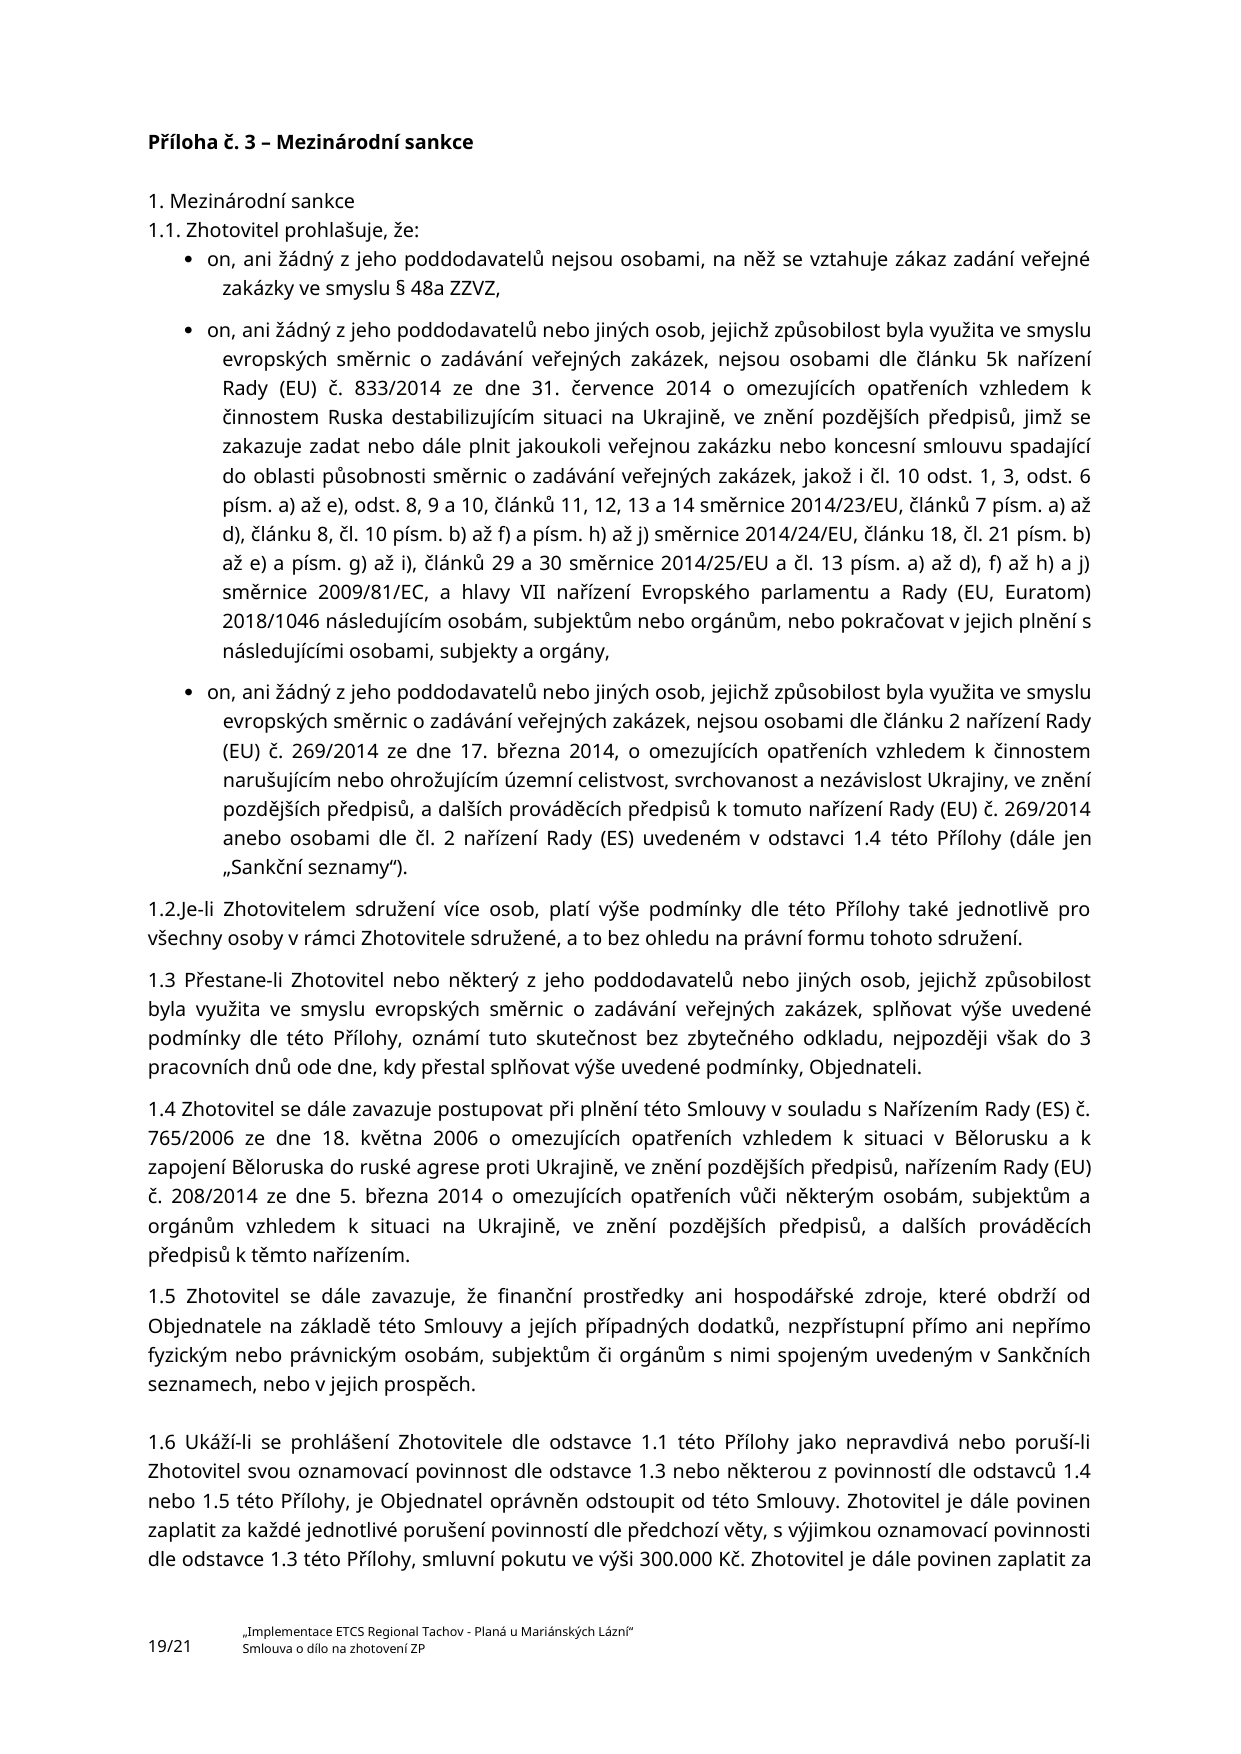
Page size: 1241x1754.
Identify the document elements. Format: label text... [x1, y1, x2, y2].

text 1.2.Je-li Zhotovitelem sdružení více osob, platí výše podmínky dle této Přílohy také jednotlivě pro všechny osoby v rámci Zhotovitele sdružené, a to bez ohledu na právní formu tohoto sdružení. [148, 893, 1092, 951]
text 1.1. Zhotovitel prohlašuje, že: [148, 214, 1092, 243]
list on, ani žádný z jeho poddodavatelů nebo jiných osob, jejichž způsobilost byla využita ve smyslu evropských směrnic o zadávání veřejných zakázek, nejsou osobami dle článku 2 nařízení Rady (EU) č. 269/2014 ze dne 17. března 2014, o omezujících opatřeních vzhledem k činnostem narušujícím nebo ohrožujícím územní celistvost, svrchovanost a nezávislost Ukrajiny, ve znění pozdějších předpisů, a dalších prováděcích předpisů k tomuto nařízení Rady (EU) č. 269/2014 anebo osobami dle čl. 2 nařízení Rady (ES) uvedeném v odstavci 1.4 této Přílohy (dále jen „Sankční seznamy“). [185, 676, 1092, 881]
text 1.3 Přestane-li Zhotovitel nebo některý z jeho poddodavatelů nebo jiných osob, jejichž způsobilost byla využita ve smyslu evropských směrnic o zadávání veřejných zakázek, splňovat výše uvedené podmínky dle této Přílohy, oznámí tuto skutečnost bez zbytečného odkladu, nejpozději však do 3 pracovních dnů ode dne, kdy přestal splňovat výše uvedené podmínky, Objednateli. [148, 964, 1092, 1081]
list on, ani žádný z jeho poddodavatelů nejsou osobami, na něž se vztahuje zákaz zadání veřejné zakázky ve smyslu § 48a ZZVZ, [185, 243, 1092, 301]
text 1. Mezinárodní sankce [148, 185, 1092, 214]
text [148, 1426, 1092, 1572]
text Příloha č. 3 – Mezinárodní sankce [148, 126, 1092, 156]
text 1.4 Zhotovitel se dále zavazuje postupovat při plnění této Smlouvy v souladu s Nařízením Rady (ES) č. 765/2006 ze dne 18. května 2006 o omezujících opatřeních vzhledem k situaci v Bělorusku a k zapojení Běloruska do ruské agrese proti Ukrajině, ve znění pozdějších předpisů, nařízením Rady (EU) č. 208/2014 ze dne 5. března 2014 o omezujících opatřeních vůči některým osobám, subjektům a orgánům vzhledem k situaci na Ukrajině, ve znění pozdějších předpisů, a dalších prováděcích předpisů k těmto nařízením. [148, 1093, 1092, 1268]
text 1.5 Zhotovitel se dále zavazuje, že finanční prostředky ani hospodářské zdroje, které obdrží od Objednatele na základě této Smlouvy a jejích případných dodatků, nezpřístupní přímo ani nepřímo fyzickým nebo právnickým osobám, subjektům či orgánům s nimi spojeným uvedeným v Sankčních seznamech, nebo v jejich prospěch. [148, 1281, 1092, 1397]
list on, ani žádný z jeho poddodavatelů nebo jiných osob, jejichž způsobilost byla využita ve smyslu evropských směrnic o zadávání veřejných zakázek, nejsou osobami dle článku 5k nařízení Rady (EU) č. 833/2014 ze dne 31. července 2014 o omezujících opatřeních vzhledem k činnostem Ruska destabilizujícím situaci na Ukrajině, ve znění pozdějších předpisů, jimž se zakazuje zadat nebo dále plnit jakoukoli veřejnou zakázku nebo koncesní smlouvu spadající do oblasti působnosti směrnic o zadávání veřejných zakázek, jakož i čl. 10 odst. 1, 3, odst. 6 písm. a) až e), odst. 8, 9 a 10, článků 11, 12, 13 a 14 směrnice 2014/23/EU, článků 7 písm. a) až d), článku 8, čl. 10 písm. b) až f) a písm. h) až j) směrnice 2014/24/EU, článku 18, čl. 21 písm. b) až e) a písm. g) až i), článků 29 a 30 směrnice 2014/25/EU a čl. 13 písm. a) až d), f) až h) a j) směrnice 2009/81/EC, a hlavy VII nařízení Evropského parlamentu a Rady (EU, Euratom) 2018/1046 následujícím osobám, subjektům nebo orgánům, nebo pokračovat v jejich plnění s následujícími osobami, subjekty a orgány, [185, 314, 1092, 664]
